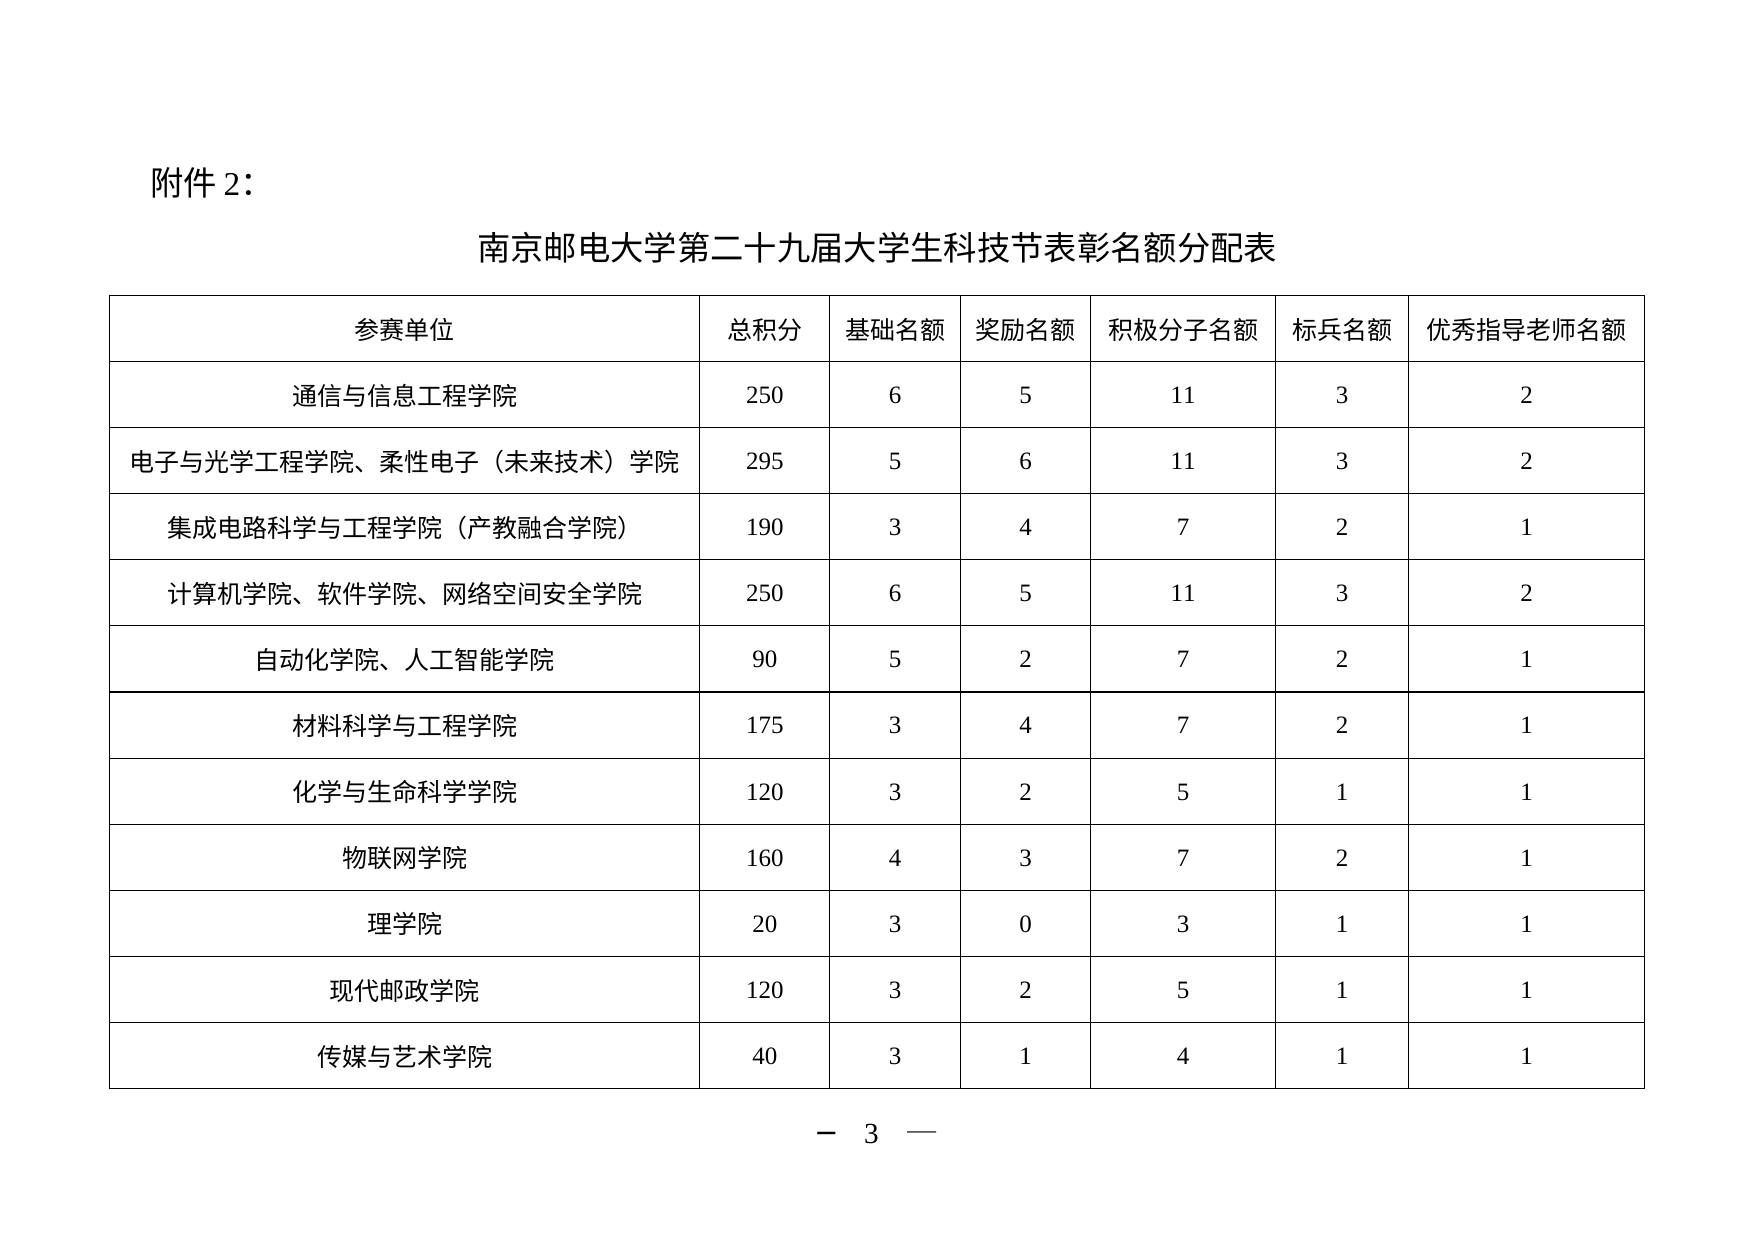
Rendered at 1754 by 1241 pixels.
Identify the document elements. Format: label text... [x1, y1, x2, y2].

table_cell 计算机学院、软件学院、网络空间安全学院 [110, 560, 699, 625]
table_cell 160 [700, 825, 829, 889]
table_cell 现代邮政学院 [110, 957, 699, 1022]
table_cell 2 [1409, 428, 1644, 493]
table_cell 40 [700, 1023, 829, 1088]
table_header 标兵名额 [1276, 296, 1408, 361]
table_cell 5 [1091, 759, 1275, 823]
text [150, 149, 1604, 214]
table_cell 250 [700, 560, 829, 625]
table_cell 2 [1276, 693, 1408, 757]
table_cell 3 [830, 957, 960, 1022]
table_cell 2 [961, 626, 1090, 691]
table_cell 3 [1276, 560, 1408, 625]
table_cell 物联网学院 [110, 825, 699, 889]
table_cell 化学与生命科学学院 [110, 759, 699, 823]
table_cell 2 [1276, 825, 1408, 889]
table_cell 20 [700, 891, 829, 956]
table_header 基础名额 [830, 296, 960, 361]
table_cell 5 [961, 560, 1090, 625]
table_cell 3 [830, 1023, 960, 1088]
table_cell 2 [961, 957, 1090, 1022]
table_cell 3 [830, 759, 960, 823]
table_cell 2 [961, 759, 1090, 823]
table_cell 电子与光学工程学院、柔性电子（未来技术）学院 [110, 428, 699, 493]
table_cell 3 [1091, 891, 1275, 956]
table_cell 4 [830, 825, 960, 889]
table_cell 250 [700, 362, 829, 427]
table_cell 5 [961, 362, 1090, 427]
table_cell 90 [700, 626, 829, 691]
table_cell 6 [830, 560, 960, 625]
table_cell 1 [1409, 957, 1644, 1022]
table_cell 1 [1409, 1023, 1644, 1088]
table_cell 6 [961, 428, 1090, 493]
table_cell 自动化学院、人工智能学院 [110, 626, 699, 691]
table_cell 5 [830, 626, 960, 691]
table_cell 2 [1276, 494, 1408, 559]
table_cell 3 [1276, 428, 1408, 493]
table_cell 材料科学与工程学院 [110, 693, 699, 757]
table_header 奖励名额 [961, 296, 1090, 361]
table_cell 11 [1091, 362, 1275, 427]
table_cell 1 [1276, 759, 1408, 823]
table_header 积极分子名额 [1091, 296, 1275, 361]
table_header 优秀指导老师名额 [1409, 296, 1644, 361]
table_cell 5 [830, 428, 960, 493]
table_cell 4 [961, 494, 1090, 559]
table_cell 7 [1091, 494, 1275, 559]
table_cell 1 [1409, 693, 1644, 757]
table_cell 7 [1091, 825, 1275, 889]
table_cell 集成电路科学与工程学院（产教融合学院） [110, 494, 699, 559]
table_cell 4 [961, 693, 1090, 757]
table_cell 1 [1409, 825, 1644, 889]
table_cell 1 [1276, 1023, 1408, 1088]
table_cell 0 [961, 891, 1090, 956]
table_cell 175 [700, 693, 829, 757]
table_cell 1 [1276, 957, 1408, 1022]
table_cell 通信与信息工程学院 [110, 362, 699, 427]
table_cell 1 [1409, 494, 1644, 559]
table_cell 传媒与艺术学院 [110, 1023, 699, 1088]
table_cell 2 [1409, 560, 1644, 625]
table_cell 2 [1276, 626, 1408, 691]
table_cell 1 [1409, 626, 1644, 691]
table_cell 3 [830, 891, 960, 956]
table_cell 11 [1091, 428, 1275, 493]
table_cell 3 [830, 693, 960, 757]
table_cell 理学院 [110, 891, 699, 956]
table_cell 6 [830, 362, 960, 427]
table_cell 7 [1091, 693, 1275, 757]
table_cell 1 [1409, 891, 1644, 956]
table_cell 3 [1276, 362, 1408, 427]
table_header 参赛单位 [110, 296, 699, 361]
table_header 总积分 [700, 296, 829, 361]
table_cell 4 [1091, 1023, 1275, 1088]
table_cell 11 [1091, 560, 1275, 625]
table_cell 1 [1409, 759, 1644, 823]
table_cell 1 [1276, 891, 1408, 956]
table_cell 120 [700, 759, 829, 823]
table_cell 295 [700, 428, 829, 493]
table_cell 3 [961, 825, 1090, 889]
table_cell 5 [1091, 957, 1275, 1022]
table_cell 3 [830, 494, 960, 559]
table_cell 2 [1409, 362, 1644, 427]
table_cell 1 [961, 1023, 1090, 1088]
table_cell 120 [700, 957, 829, 1022]
table_cell 7 [1091, 626, 1275, 691]
text 南京邮电大学第二十九届大学生科技节表彰名额分配表 [150, 214, 1604, 279]
table_cell 190 [700, 494, 829, 559]
